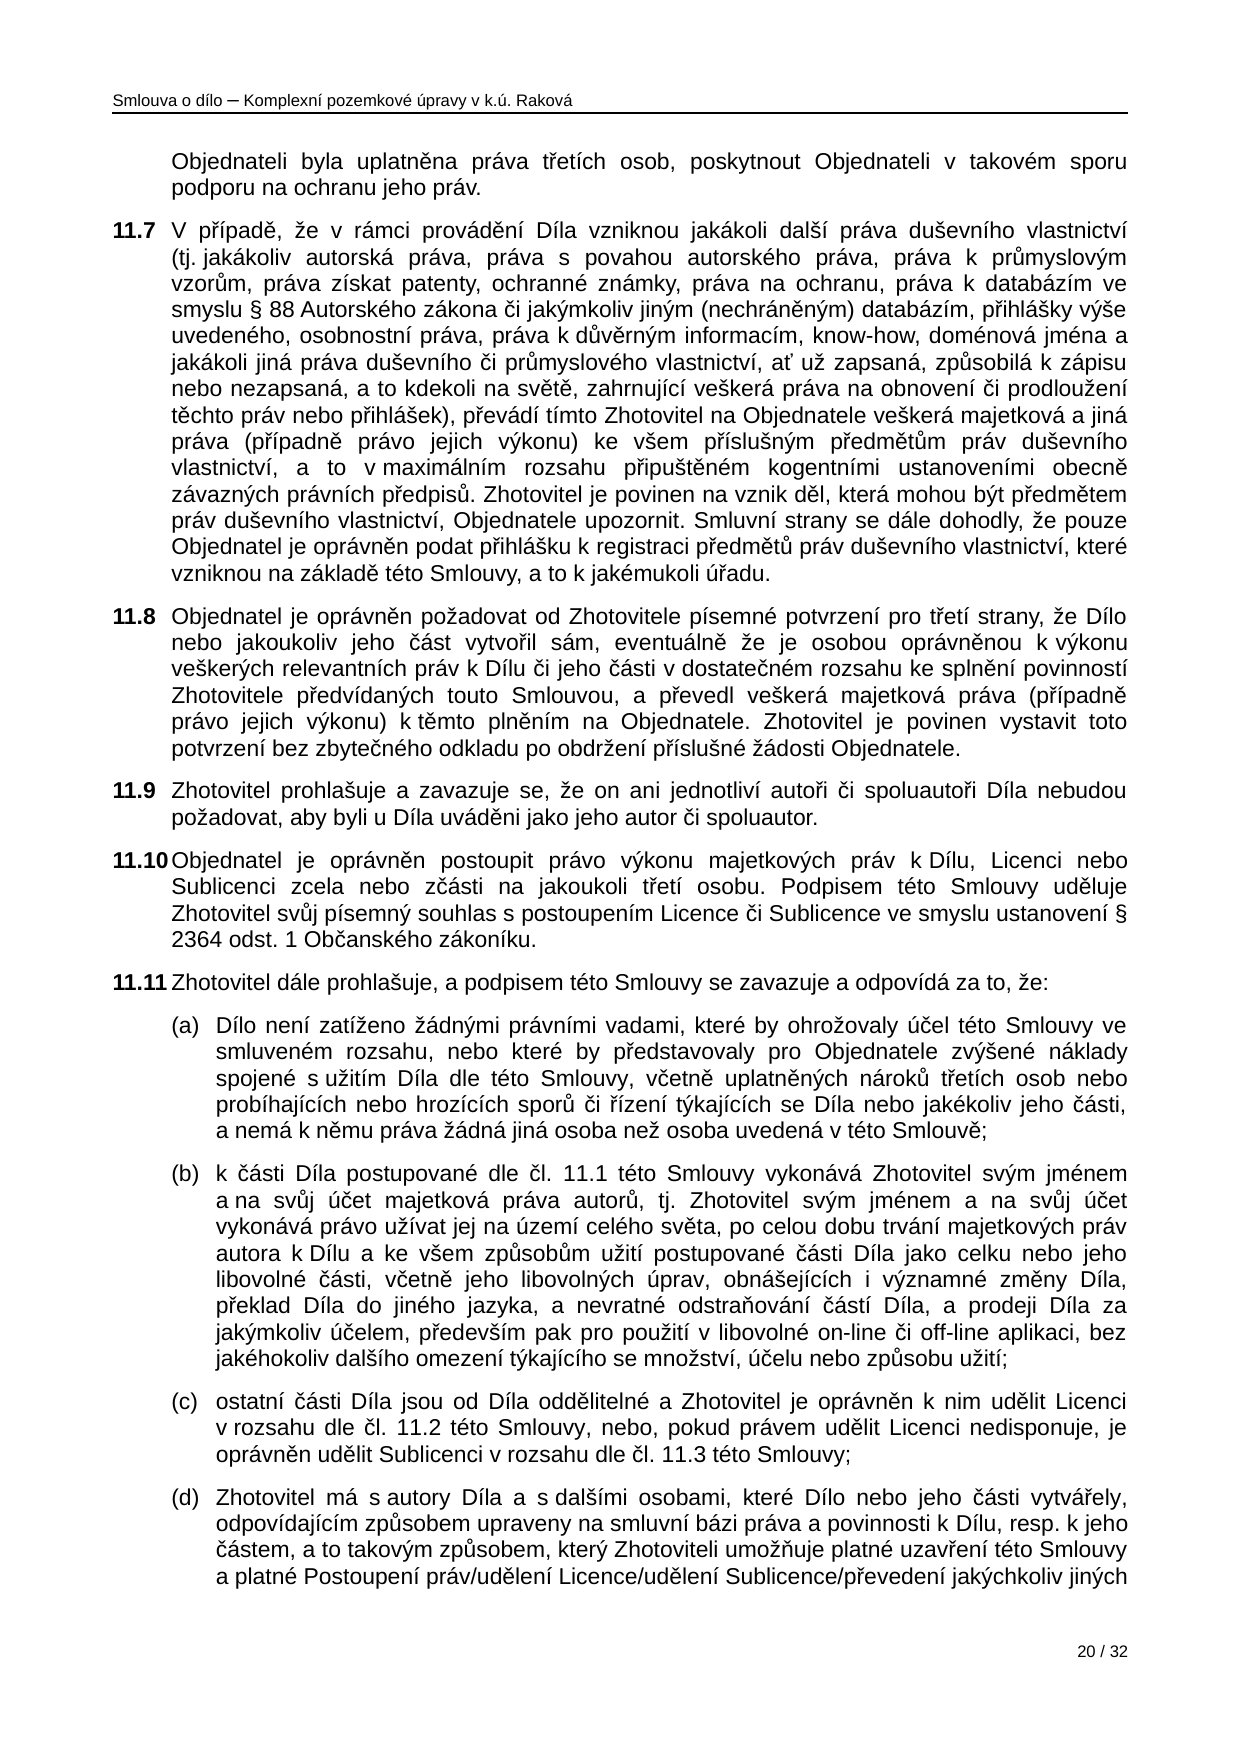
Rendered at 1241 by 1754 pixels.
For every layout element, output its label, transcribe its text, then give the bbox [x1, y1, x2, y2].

list Dílo není zatíženo žádnými právními vadami, které by ohrožovaly účel této Smlouvy ve smluveném rozsahu, nebo které by představovaly pro Objednatele zvýšené náklady spojené s užitím Díla dle této Smlouvy, včetně uplatněných nároků třetích osob nebo probíhajících nebo hrozících sporů či řízení týkajících se Díla nebo jakékoliv jeho části, a nemá k němu práva žádná jiná osoba než osoba uvedená v této Smlouvě; [171, 1012, 1128, 1144]
text Zhotovitel dále prohlašuje, a podpisem této Smlouvy se zavazuje a odpovídá za to, že: [112, 969, 1128, 995]
text k části Díla postupované dle čl. 11.1 této Smlouvy vykonává Zhotovitel svým jménem a na svůj účet majetková práva autorů, tj. Zhotovitel svým jménem a na svůj účet vykonává právo užívat jej na území celého světa, po celou dobu trvání majetkových práv autora k Dílu a ke všem způsobům užití postupované části Díla jako celku nebo jeho libovolné části, včetně jeho libovolných úprav, obnášejících i významné změny Díla, překlad Díla do jiného jazyka, a nevratné odstraňování částí Díla, a prodeji Díla za jakýmkoliv účelem, především pak pro použití v libovolné on-line či off-line aplikaci, bez jakéhokoliv dalšího omezení týkajícího se množství, účelu nebo způsobu užití; [171, 1160, 1128, 1371]
text V případě, že v rámci provádění Díla vzniknou jakákoli další práva duševního vlastnictví (tj. jakákoliv autorská práva, práva s povahou autorského práva, práva k průmyslovým vzorům, práva získat patenty, ochranné známky, práva na ochranu, práva k databázím ve smyslu § 88 Autorského zákona či jakýmkoliv jiným (nechráněným) databázím, přihlášky výše uvedeného, osobnostní práva, práva k důvěrným informacím, know-how, doménová jména a jakákoli jiná práva duševního či průmyslového vlastnictví, ať už zapsaná, způsobilá k zápisu nebo nezapsaná, a to kdekoli na světě, zahrnující veškerá práva na obnovení či prodloužení těchto práv nebo přihlášek), převádí tímto Zhotovitel na Objednatele veškerá majetková a jiná práva (případně právo jejich výkonu) ke všem příslušným předmětům práv duševního vlastnictví, a to v maximálním rozsahu připuštěném kogentními ustanoveními obecně závazných právních předpisů. Zhotovitel je povinen na vznik děl, která mohou být předmětem práv duševního vlastnictví, Objednatele upozornit. Smluvní strany se dále dohodly, že pouze Objednatel je oprávněn podat přihlášku k registraci předmětů práv duševního vlastnictví, které vzniknou na základě této Smlouvy, a to k jakémukoli úřadu. [112, 217, 1128, 586]
text Zhotovitel prohlašuje a zavazuje se, že on ani jednotliví autoři či spoluautoři Díla nebudou požadovat, aby byli u Díla uváděni jako jeho autor či spoluautor. [112, 777, 1128, 830]
text Objednatel je oprávněn postoupit právo výkonu majetkových práv k Dílu, Licenci nebo Sublicenci zcela nebo zčásti na jakoukoli třetí osobu. Podpisem této Smlouvy uděluje Zhotovitel svůj písemný souhlas s postoupením Licence či Sublicence ve smyslu ustanovení § 2364 odst. 1 Občanského zákoníku. [112, 847, 1128, 952]
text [171, 1484, 1128, 1589]
text ostatní části Díla jsou od Díla oddělitelné a Zhotovitel je oprávněn k nim udělit Licenci v rozsahu dle čl. 11.2 této Smlouvy, nebo, pokud právem udělit Licenci nedisponuje, je oprávněn udělit Sublicenci v rozsahu dle čl. 11.3 této Smlouvy; [171, 1388, 1128, 1467]
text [112, 148, 1128, 200]
text Objednatel je oprávněn požadovat od Zhotovitele písemné potvrzení pro třetí strany, že Dílo nebo jakoukoliv jeho část vytvořil sám, eventuálně že je osobou oprávněnou k výkonu veškerých relevantních práv k Dílu či jeho části v dostatečném rozsahu ke splnění povinností Zhotovitele předvídaných touto Smlouvou, a převedl veškerá majetková práva (případně právo jejich výkonu) k těmto plněním na Objednatele. Zhotovitel je povinen vystavit toto potvrzení bez zbytečného odkladu po obdržení příslušné žádosti Objednatele. [112, 603, 1128, 761]
